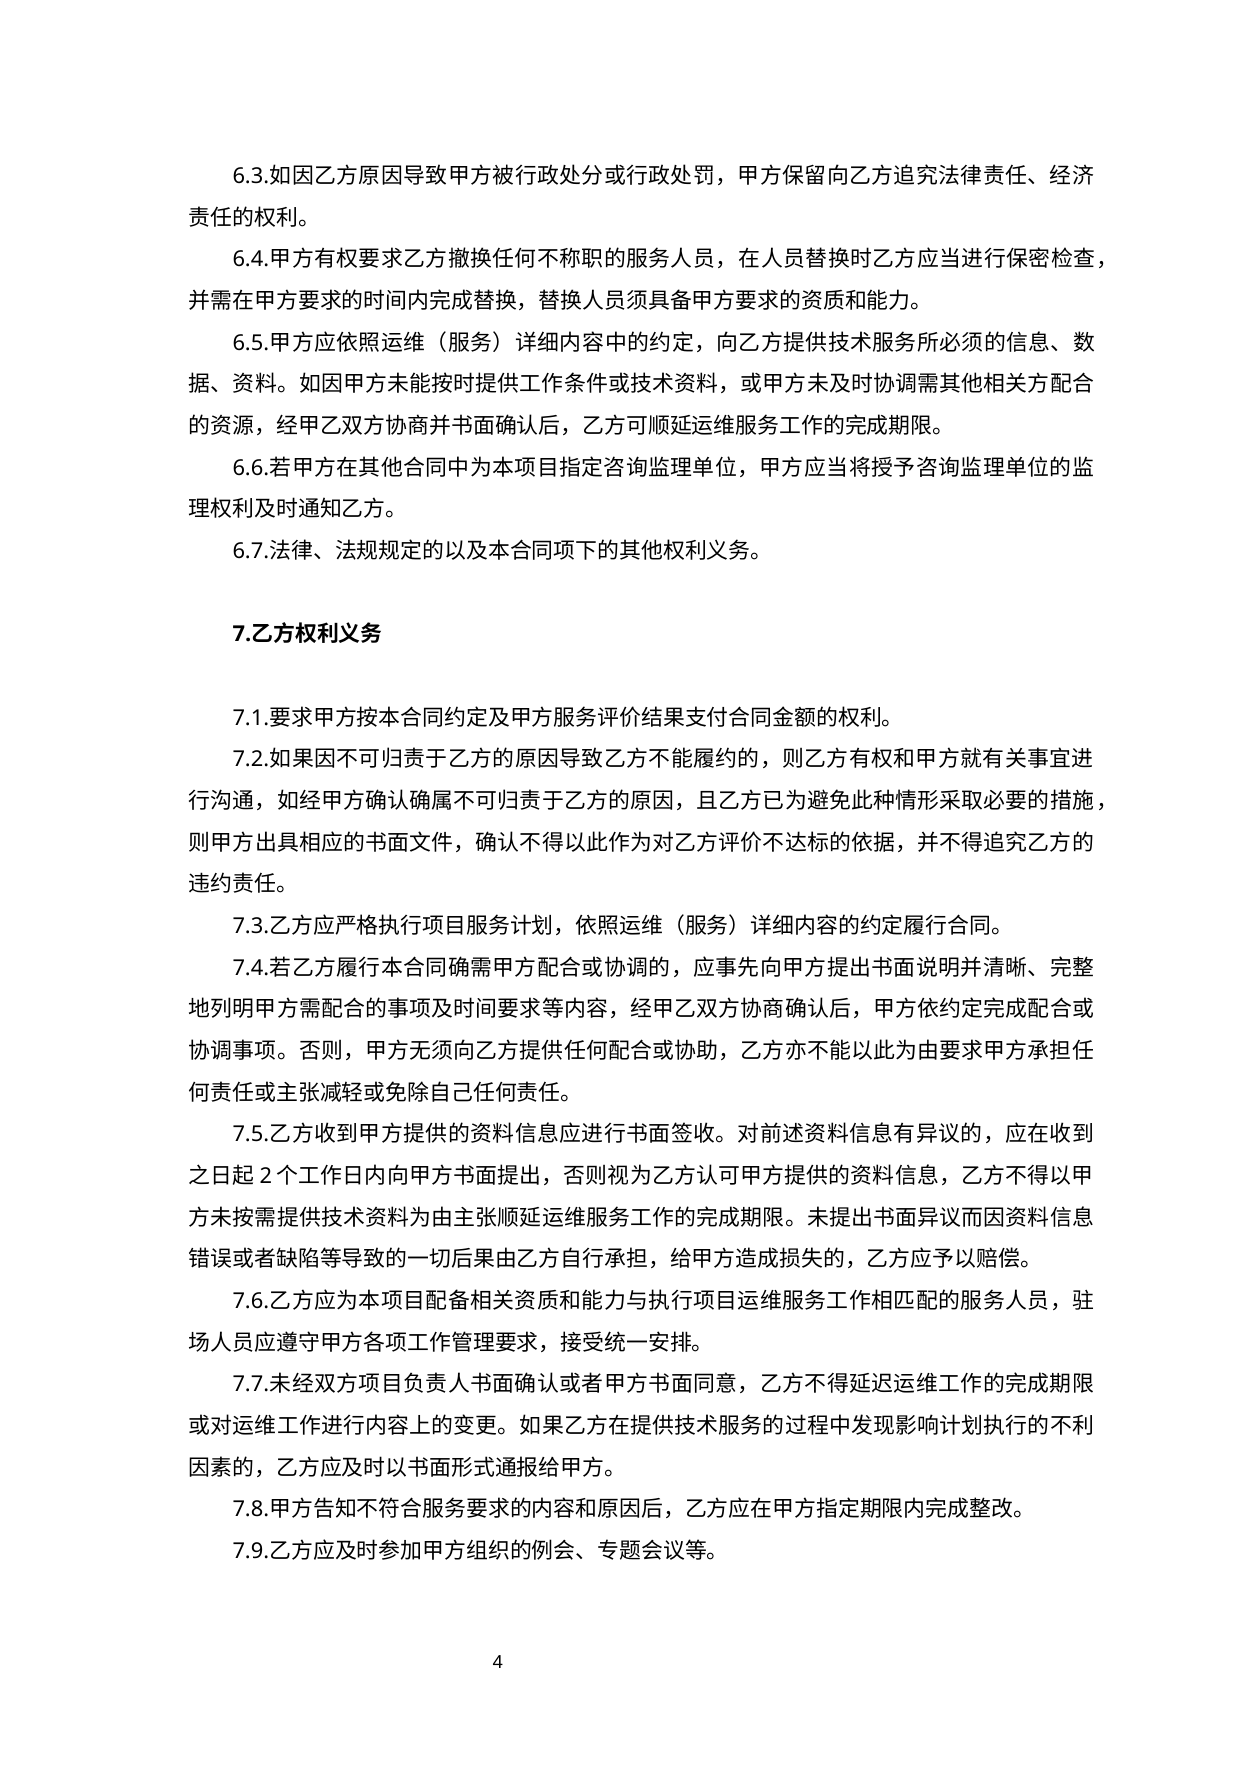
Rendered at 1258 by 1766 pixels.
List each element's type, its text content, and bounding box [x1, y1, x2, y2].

text 7.8.甲方告知不符合服务要求的内容和原因后，乙方应在甲方指定期限内完成整改。 [188, 1483, 1096, 1525]
text 7.4.若乙方履行本合同确需甲方配合或协调的，应事先向甲方提出书面说明并清晰、完整地列明甲方需配合的事项及时间要求等内容，经甲乙双方协商确认后，甲方依约定完成配合或协调事项。否则，甲方无须向乙方提供任何配合或协助，乙方亦不能以此为由要求甲方承担任何责任或主张减轻或免除自己任何责任。 [188, 942, 1096, 1108]
text 7.2.如果因不可归责于乙方的原因导致乙方不能履约的，则乙方有权和甲方就有关事宜进行沟通，如经甲方确认确属不可归责于乙方的原因，且乙方已为避免此种情形采取必要的措施，则甲方出具相应的书面文件，确认不得以此作为对乙方评价不达标的依据，并不得追究乙方的违约责任。 [188, 733, 1096, 900]
text 7.3.乙方应严格执行项目服务计划，依照运维（服务）详细内容的约定履行合同。 [188, 900, 1096, 942]
text 7.9.乙方应及时参加甲方组织的例会、专题会议等。 [188, 1525, 1096, 1567]
text 7.7.未经双方项目负责人书面确认或者甲方书面同意，乙方不得延迟运维工作的完成期限或对运维工作进行内容上的变更。如果乙方在提供技术服务的过程中发现影响计划执行的不利因素的，乙方应及时以书面形式通报给甲方。 [188, 1358, 1096, 1483]
text 6.3.如因乙方原因导致甲方被行政处分或行政处罚，甲方保留向乙方追究法律责任、经济责任的权利。 [188, 150, 1096, 233]
text 7.5.乙方收到甲方提供的资料信息应进行书面签收。对前述资料信息有异议的，应在收到之日起2个工作日内向甲方书面提出，否则视为乙方认可甲方提供的资料信息，乙方不得以甲方未按需提供技术资料为由主张顺延运维服务工作的完成期限。未提出书面异议而因资料信息错误或者缺陷等导致的一切后果由乙方自行承担，给甲方造成损失的，乙方应予以赔偿。 [188, 1108, 1096, 1275]
text 6.4.甲方有权要求乙方撤换任何不称职的服务人员，在人员替换时乙方应当进行保密检查，并需在甲方要求的时间内完成替换，替换人员须具备甲方要求的资质和能力。 [188, 233, 1096, 317]
text 6.7.法律、法规规定的以及本合同项下的其他权利义务。 [188, 525, 1096, 567]
text 6.5.甲方应依照运维（服务）详细内容中的约定，向乙方提供技术服务所必须的信息、数据、资料。如因甲方未能按时提供工作条件或技术资料，或甲方未及时协调需其他相关方配合的资源，经甲乙双方协商并书面确认后，乙方可顺延运维服务工作的完成期限。 [188, 317, 1096, 442]
text 6.6.若甲方在其他合同中为本项目指定咨询监理单位，甲方应当将授予咨询监理单位的监理权利及时通知乙方。 [188, 442, 1096, 525]
text 7.1.要求甲方按本合同约定及甲方服务评价结果支付合同金额的权利。 [188, 692, 1096, 733]
text 7.6.乙方应为本项目配备相关资质和能力与执行项目运维服务工作相匹配的服务人员，驻场人员应遵守甲方各项工作管理要求，接受统一安排。 [188, 1275, 1096, 1358]
text 7.乙方权利义务 [188, 608, 1096, 650]
